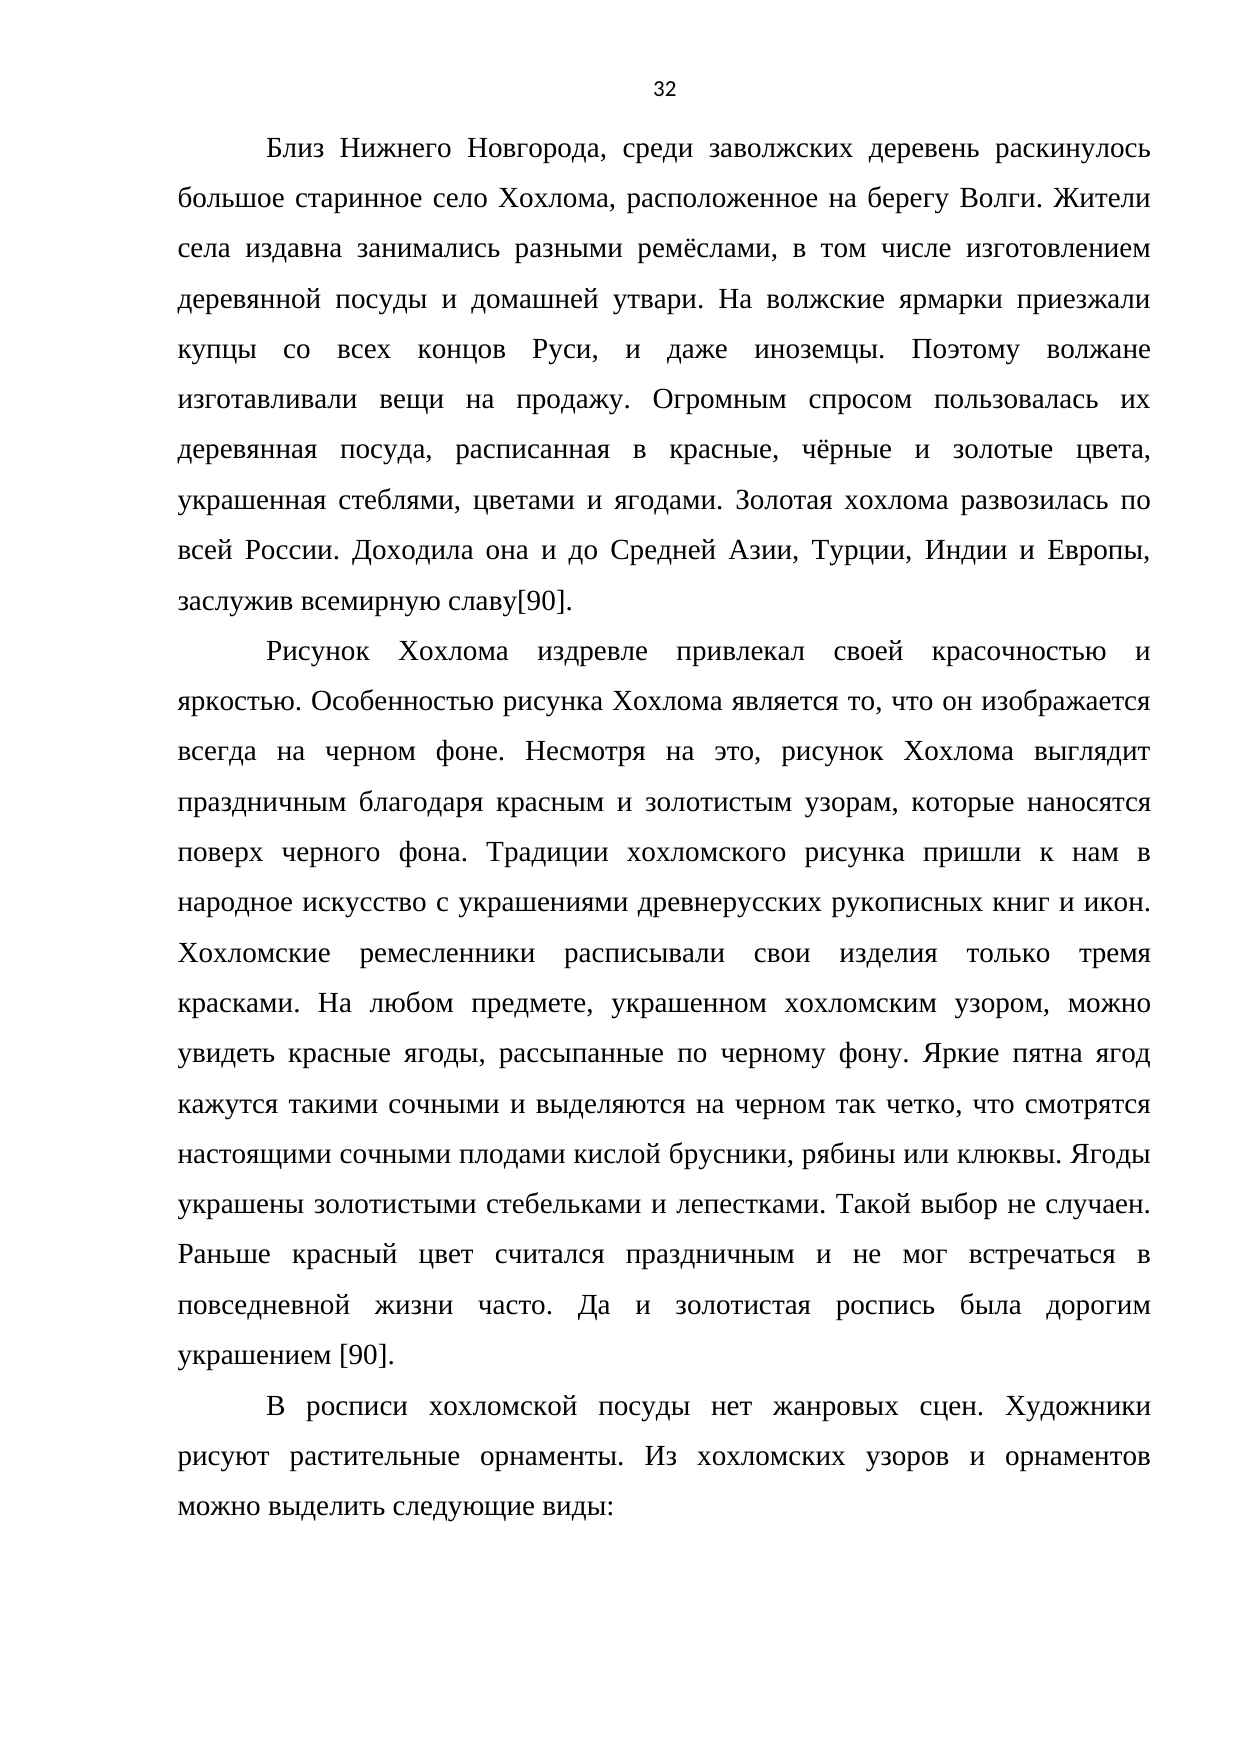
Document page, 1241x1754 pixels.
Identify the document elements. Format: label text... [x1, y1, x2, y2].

list Близ Нижнего Новгорода, среди заволжских деревень раскинулось большое старинное село Хохлома, расположенное на берегу Волги. Жители села издавна занимались разными ремёслами, в том числе изготовлением деревянной посуды и домашней утвари. На волжские ярмарки приезжали купцы со всех концов Руси, и даже иноземцы. Поэтому волжане изготавливали вещи на продажу. Огромным спросом пользовалась их деревянная посуда, расписанная в красные, чёрные и золотые цвета, украшенная стеблями, цветами и ягодами. Золотая хохлома развозилась по всей России. Доходила она и до Средней Азии, Турции, Индии и Европы, заслужив всемирную славу[90]. [177, 130, 1152, 616]
list В росписи хохломской посуды нет жанровых сцен. Художники рисуют растительные орнаменты. Из хохломских узоров и орнаментов можно выделить следующие виды: [177, 1388, 1152, 1522]
list Рисунок Хохлома издревле привлекал своей красочностью и яркостью. Особенностью рисунка Хохлома является то, что он изображается всегда на черном фоне. Несмотря на это, рисунок Хохлома выглядит праздничным благодаря красным и золотистым узорам, которые наносятся поверх черного фона. Традиции хохломского рисунка пришли к нам в народное искусство с украшениями древнерусских рукописных книг и икон. Хохломские ремесленники расписывали свои изделия только тремя красками. На любом предмете, украшенном хохломским узором, можно увидеть красные ягоды, рассыпанные по черному фону. Яркие пятна ягод кажутся такими сочными и выделяются на черном так четко, что смотрятся настоящими сочными плодами кислой брусники, рябины или клюквы. Ягоды украшены золотистыми стебельками и лепестками. Такой выбор не случаен. Раньше красный цвет считался праздничным и не мог встречаться в повседневной жизни часто. Да и золотистая роспись была дорогим украшением [90]. [177, 633, 1152, 1371]
